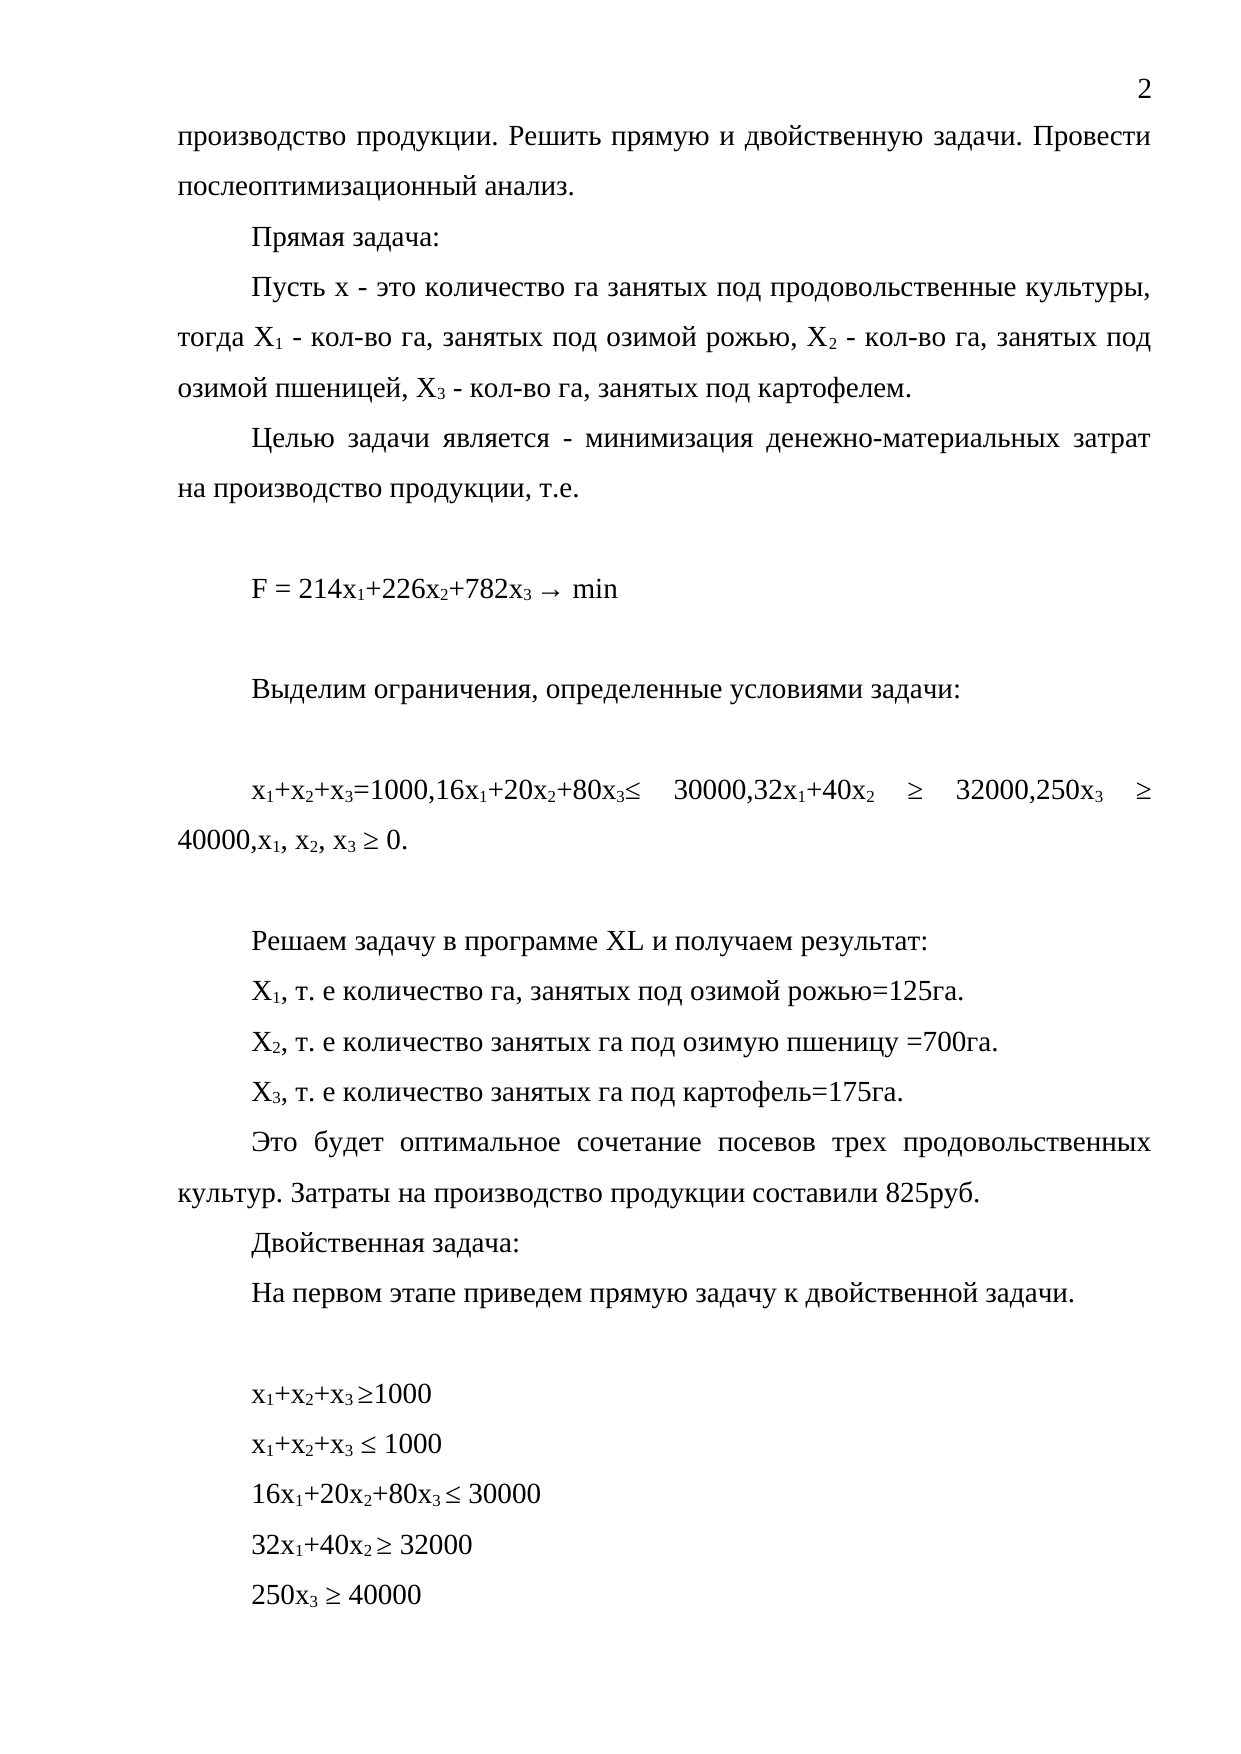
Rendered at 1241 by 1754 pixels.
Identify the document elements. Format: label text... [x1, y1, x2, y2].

text На первом этапе приведем прямую задачу к двойственной задачи. [177, 1275, 1152, 1309]
text 250x3 ≥ 40000 [177, 1577, 1152, 1611]
text Х3, т. е количество занятых га под картофель=175га. [177, 1074, 1152, 1108]
text Это будет оптимальное сочетание посевов трех продовольственных культур. Затраты на производство продукции составили 825руб. [177, 1124, 1152, 1208]
text Целью задачи является - минимизация денежно-материальных затрат на производство продукции, т.е. [177, 420, 1152, 504]
text F = 214x1+226x2+782x3 → min [177, 571, 1152, 604]
text 32x1+40x2 ≥ 32000 [177, 1527, 1152, 1560]
text Х2, т. е количество занятых га под озимую пшеницу =700га. [177, 1024, 1152, 1057]
text х1+x2+x3 ≥1000 [177, 1376, 1152, 1409]
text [177, 118, 1152, 202]
text Прямая задача: [177, 219, 1152, 252]
text Двойственная задача: [177, 1225, 1152, 1258]
text x1+x2+x3=1000,16x1+20x2+80x3≤ 30000,32x1+40x2 ≥ 32000,250x3 ≥ 40000,x1, x2, x3 ≥ 0. [177, 772, 1152, 856]
text Решаем задачу в программе XL и получаем результат: [177, 923, 1152, 957]
text 16x1+20x2+80x3 ≤ 30000 [177, 1477, 1152, 1510]
text Пусть х - это количество га занятых под продовольственные культуры, тогда Х1 - кол-во га, занятых под озимой рожью, Х2 - кол-во га, занятых под озимой пшеницей, Х3 - кол-во га, занятых под картофелем. [177, 269, 1152, 403]
text Выделим ограничения, определенные условиями задачи: [177, 672, 1152, 705]
text х1+x2+x3 ≤ 1000 [177, 1426, 1152, 1460]
text Х1, т. е количество га, занятых под озимой рожью=125га. [177, 973, 1152, 1007]
